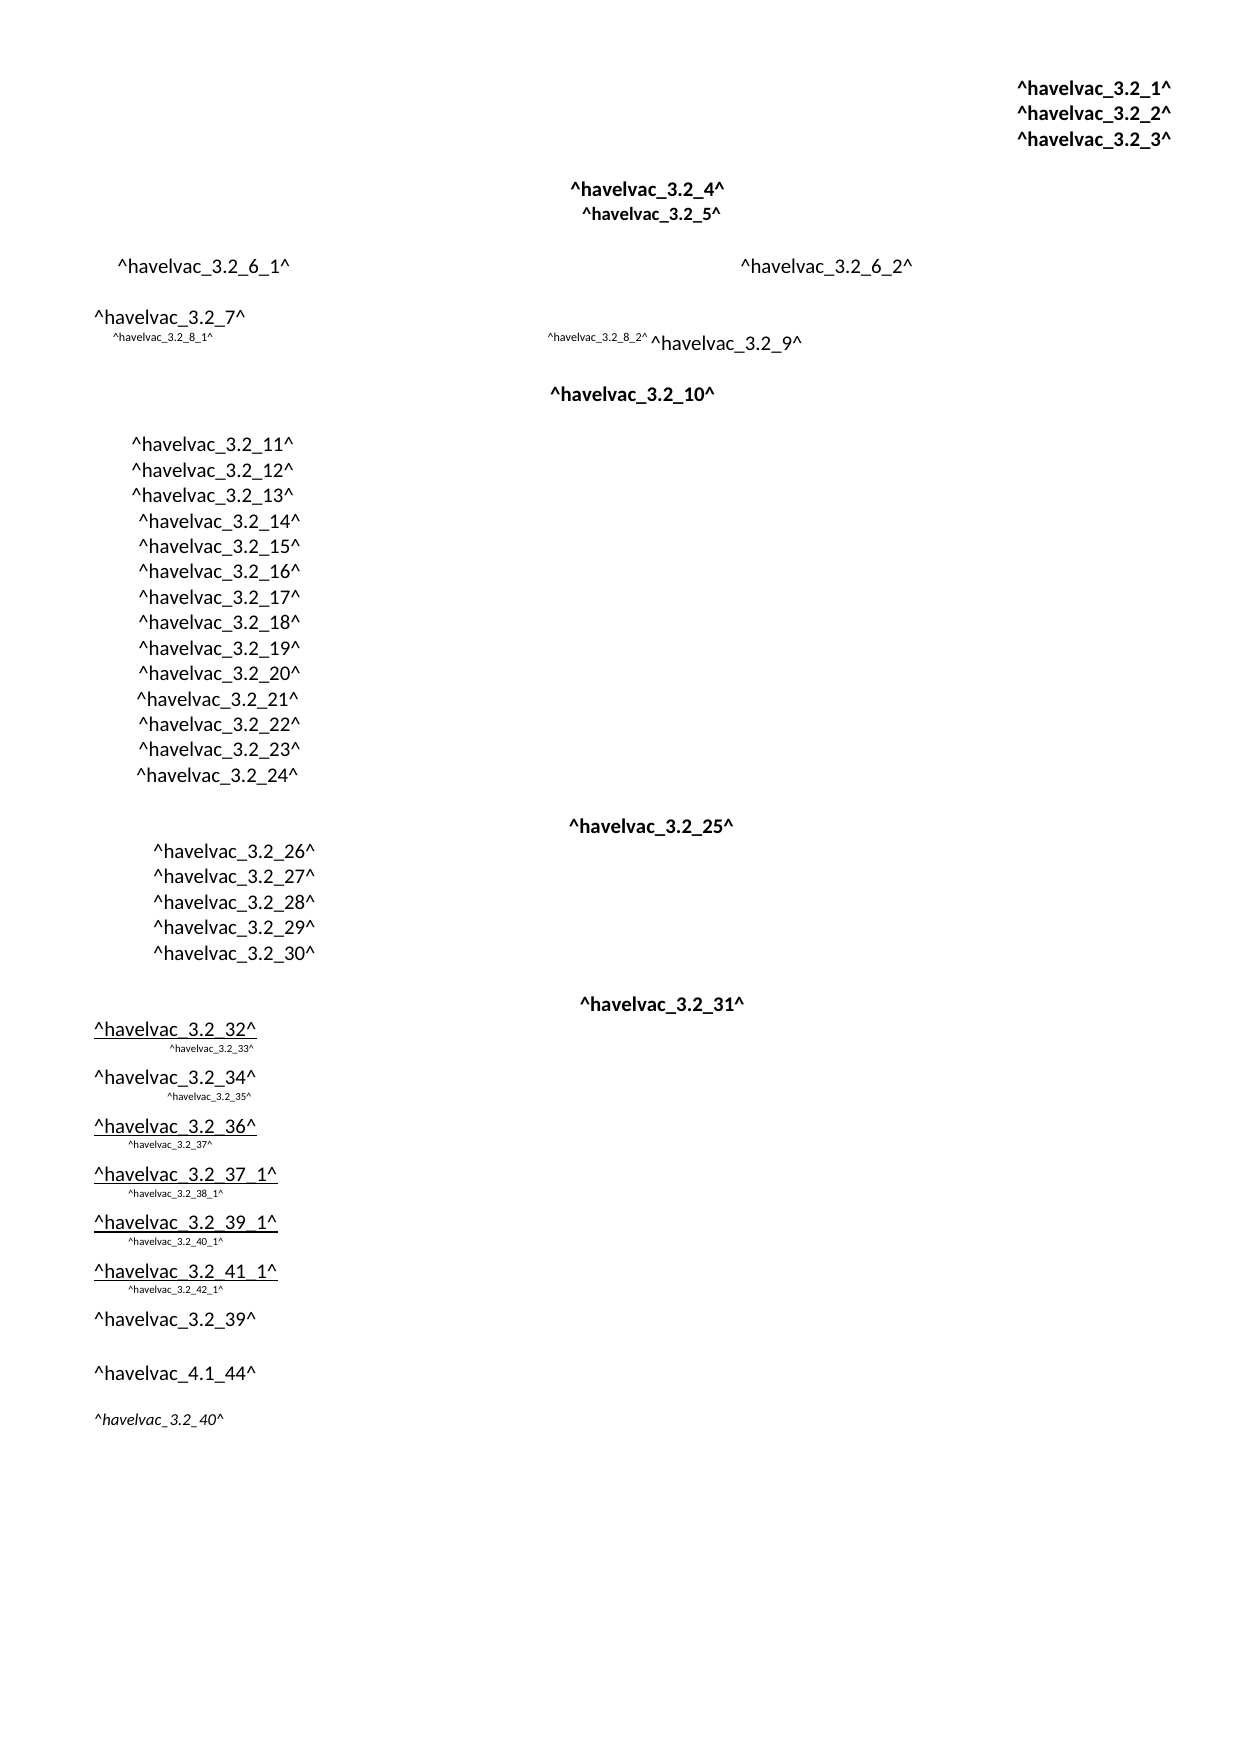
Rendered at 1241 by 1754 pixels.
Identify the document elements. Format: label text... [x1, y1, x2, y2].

text ^havelvac_3.2_13^ [94, 482, 1171, 508]
text ^havelvac_4.1_44^ [94, 1360, 1171, 1386]
text ^havelvac_3.2_11^ [94, 432, 1171, 457]
text ^havelvac_3.2_39^ [94, 1306, 1171, 1332]
text ^havelvac_3.2_15^ [94, 533, 1171, 559]
text ^havelvac_3.2_29^ [94, 914, 1171, 940]
text ^havelvac_3.2_1^ [94, 75, 1171, 100]
text ^havelvac_3.2_38_1^ [94, 1187, 1171, 1209]
text ^havelvac_3.2_8_1^ ^havelvac_3.2_8_2^ ^havelvac_3.2_9^ [94, 330, 1171, 355]
text ^havelvac_3.2_40_1^ [94, 1235, 1171, 1258]
text ^havelvac_3.2_7^ [94, 304, 1171, 330]
text ^havelvac_3.2_40^ [94, 1409, 1171, 1429]
text ^havelvac_3.2_32^ [94, 1016, 1171, 1042]
text ^havelvac_3.2_26^ [94, 838, 1171, 864]
text ^havelvac_3.2_18^ [94, 609, 1171, 635]
text ^havelvac_3.2_16^ [94, 559, 1171, 584]
text ^havelvac_3.2_27^ [94, 864, 1171, 889]
text ^havelvac_3.2_5^ [94, 202, 1171, 225]
text ^havelvac_3.2_14^ [94, 508, 1171, 533]
text ^havelvac_3.2_25^ [131, 813, 1171, 838]
text ^havelvac_3.2_33^ [94, 1042, 1171, 1064]
text ^havelvac_3.2_28^ [94, 889, 1171, 914]
text ^havelvac_3.2_41_1^ [94, 1258, 1171, 1283]
text ^havelvac_3.2_34^ [94, 1064, 1171, 1090]
text ^havelvac_3.2_37^ [94, 1138, 1171, 1161]
text ^havelvac_3.2_31^ [94, 991, 1171, 1016]
text ^havelvac_3.2_37_1^ [94, 1161, 1171, 1187]
text ^havelvac_3.2_22^ [94, 711, 1171, 737]
text ^havelvac_3.2_2^ [94, 100, 1171, 126]
text ^havelvac_3.2_20^ [94, 660, 1171, 686]
text ^havelvac_3.2_35^ [94, 1090, 1171, 1113]
text ^havelvac_3.2_17^ [138, 584, 1171, 609]
text ^havelvac_3.2_21^ [94, 686, 1171, 711]
text ^havelvac_3.2_39_1^ [94, 1209, 1171, 1235]
text ^havelvac_3.2_12^ [94, 457, 1171, 482]
text ^havelvac_3.2_23^ [94, 737, 1171, 762]
text ^havelvac_3.2_30^ [94, 940, 1171, 965]
text ^havelvac_3.2_42_1^ [94, 1283, 1171, 1306]
text ^havelvac_3.2_24^ [94, 762, 1171, 787]
text ^havelvac_3.2_4^ [94, 177, 1171, 202]
text ^havelvac_3.2_19^ [94, 635, 1171, 660]
text ^havelvac_3.2_10^ [94, 381, 1171, 406]
text ^havelvac_3.2_3^ [94, 126, 1171, 151]
text ^havelvac_3.2_36^ [94, 1113, 1171, 1138]
text ^havelvac_3.2_6_1^ ^havelvac_3.2_6_2^ [94, 254, 1171, 279]
